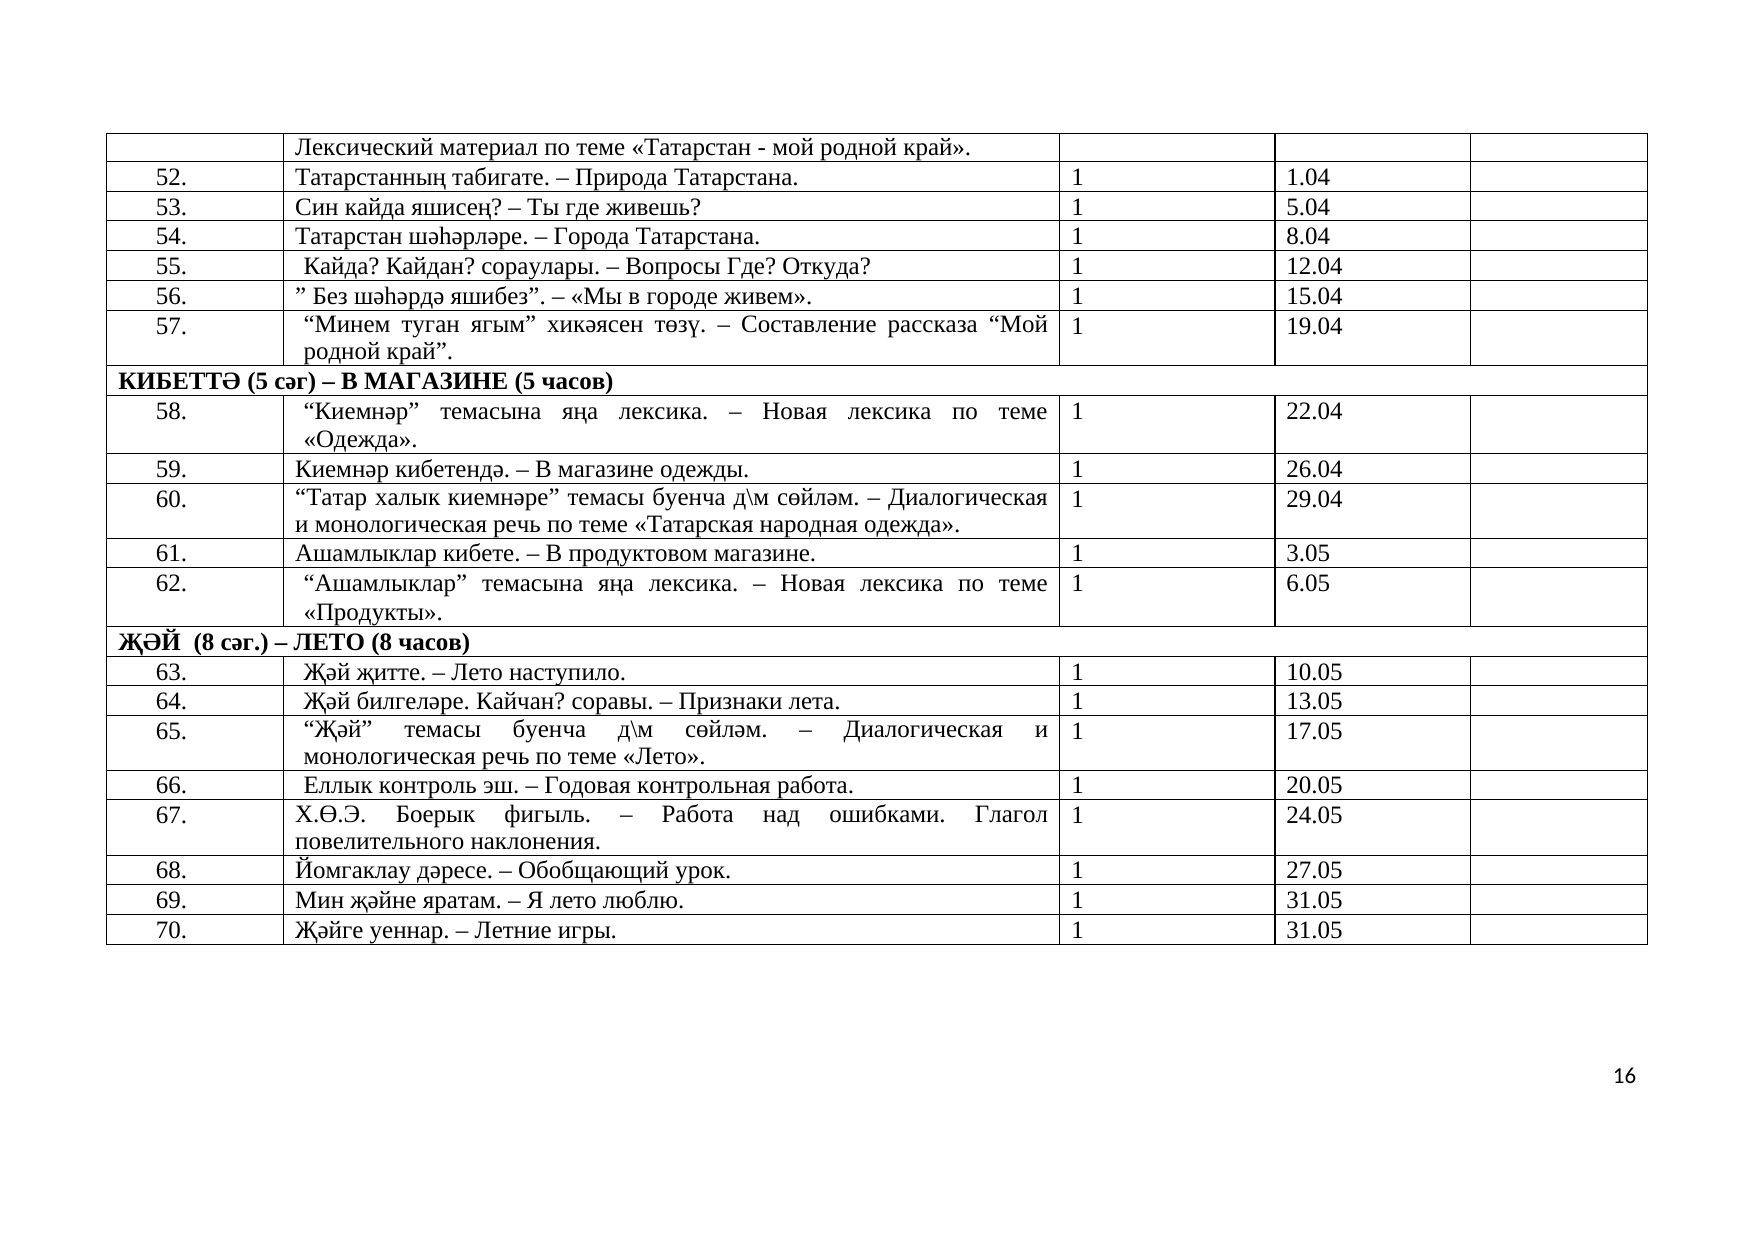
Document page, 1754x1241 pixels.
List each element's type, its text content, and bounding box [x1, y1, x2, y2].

table_cell [1471, 396, 1647, 453]
table_cell Еллык контроль эш. – Годовая контрольная работа. [284, 771, 1059, 799]
table_cell 1 [1060, 162, 1274, 191]
table_cell [107, 657, 283, 685]
table_cell Татарстанның табигате. – Природа Татарстана. [284, 162, 1059, 191]
table_cell 19.04 [1276, 311, 1470, 365]
table_cell 31.05 [1276, 915, 1470, 944]
table_cell [1471, 915, 1647, 944]
table_cell [107, 885, 283, 914]
table_cell 1 [1060, 192, 1274, 220]
table_cell [107, 454, 283, 483]
table_cell 26.04 [1276, 454, 1470, 483]
table_cell Җәй билгеләре. Кайчан? соравы. – Признаки лета. [284, 686, 1059, 715]
table_cell [1471, 251, 1647, 280]
table_cell “Ашамлыклар” темасына яңа лексика. – Новая лексика по теме «Продукты». [284, 568, 1059, 626]
table_cell Җәйге уеннар. – Летние игры. [284, 915, 1059, 944]
table_cell Йомгаклау дәресе. – Обобщающий урок. [284, 856, 1059, 884]
table_cell [107, 221, 283, 250]
table_cell [107, 281, 283, 310]
table_cell [1471, 162, 1647, 191]
table_cell 1 [1060, 251, 1274, 280]
table_cell 1 [1060, 686, 1274, 715]
table_cell 1 [1060, 281, 1274, 310]
table_cell 1 [1060, 134, 1274, 161]
table_cell [107, 251, 283, 280]
table_cell [107, 396, 283, 453]
table_cell 1 [1060, 856, 1274, 884]
table_cell [107, 539, 283, 567]
table_cell [1471, 134, 1647, 161]
table_cell [1471, 454, 1647, 483]
table_cell [107, 192, 283, 220]
table_cell [107, 800, 283, 854]
table_cell “Минем туган ягым” хикәясен төзү. – Составление рассказа “Мой родной край”. [284, 311, 1059, 365]
table_cell [107, 484, 283, 537]
table_cell [107, 311, 283, 365]
table_cell 1 [1060, 484, 1274, 537]
table_cell [1471, 686, 1647, 715]
table_cell Мин җәйне яратам. – Я лето люблю. [284, 885, 1059, 914]
table_cell 1.04 [1276, 162, 1470, 191]
table_cell [107, 856, 283, 884]
table_cell [1471, 192, 1647, 220]
table_cell “Җәй” темасы буенча д\м сөйләм. – Диалогическая и монологическая речь по теме «Лето». [284, 716, 1059, 769]
table_cell ” Без шәһәрдә яшибез”. – «Мы в городе живем». [284, 281, 1059, 310]
table_cell Х.Ө.Э. Боерык фигыль. – Работа над ошибками. Глагол повелительного наклонения. [284, 800, 1059, 854]
table_cell 5.04 [1276, 192, 1470, 220]
table_cell [107, 771, 283, 799]
table_cell 1 [1060, 221, 1274, 250]
table_cell Кайда? Кайдан? сораулары. – Вопросы Где? Откуда? [284, 251, 1059, 280]
table_cell 1 [1060, 771, 1274, 799]
table_cell 15.04 [1276, 281, 1470, 310]
table_cell “Татар халык киемнәре” темасы буенча д\м сөйләм. – Диалогическая и монологическая речь по теме «Татарская народная одежда». [284, 484, 1059, 537]
table_cell 24.05 [1276, 800, 1470, 854]
table_cell [107, 915, 283, 944]
table_cell 29.04 [1276, 484, 1470, 537]
table_cell 13.05 [1276, 686, 1470, 715]
table_cell [1471, 221, 1647, 250]
table_cell 1 [1060, 915, 1274, 944]
table_cell [1471, 800, 1647, 854]
table_cell Җәй җитте. – Лето наступило. [284, 657, 1059, 685]
table_cell [1471, 856, 1647, 884]
table_cell [1471, 568, 1647, 626]
table_cell [107, 568, 283, 626]
table_cell [1471, 281, 1647, 310]
table_cell [1471, 885, 1647, 914]
table_cell [107, 686, 283, 715]
table_cell 8.04 [1276, 221, 1470, 250]
table_cell 12.04 [1276, 251, 1470, 280]
table_cell 1 [1060, 568, 1274, 626]
table_cell [107, 162, 283, 191]
table_cell 10.05 [1276, 657, 1470, 685]
table_cell [1471, 539, 1647, 567]
table_cell 31.05 [1276, 885, 1470, 914]
table_cell [1471, 657, 1647, 685]
table_cell 1 [1060, 800, 1274, 854]
table_cell 1 [1060, 539, 1274, 567]
table_cell 1 [1060, 311, 1274, 365]
table_cell [107, 134, 283, 161]
table_cell 18.03 [1276, 134, 1470, 161]
table_cell 6.05 [1276, 568, 1470, 626]
table_cell Татарстан шәһәрләре. – Города Татарстана. [284, 221, 1059, 250]
table_cell 27.05 [1276, 856, 1470, 884]
table_cell 22.04 [1276, 396, 1470, 453]
table_cell 1 [1060, 716, 1274, 769]
table_cell [107, 716, 283, 769]
table_cell 20.05 [1276, 771, 1470, 799]
table_cell Син кайда яшисең? – Ты где живешь? [284, 192, 1059, 220]
table_cell 1 [1060, 657, 1274, 685]
table_cell 1 [1060, 396, 1274, 453]
table_cell КИБЕТТӘ (5 сәг) – В МАГАЗИНЕ (5 часов) [107, 366, 1647, 395]
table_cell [284, 134, 1059, 161]
table_cell [1471, 771, 1647, 799]
table_cell [1471, 716, 1647, 769]
table_cell 17.05 [1276, 716, 1470, 769]
table_cell [1471, 484, 1647, 537]
table_cell 3.05 [1276, 539, 1470, 567]
table_cell Ашамлыклар кибете. – В продуктовом магазине. [284, 539, 1059, 567]
table_cell “Киемнәр” темасына яңа лексика. – Новая лексика по теме «Одежда». [284, 396, 1059, 453]
table_cell Киемнәр кибетендә. – В магазине одежды. [284, 454, 1059, 483]
table_cell [1471, 311, 1647, 365]
table_cell 1 [1060, 885, 1274, 914]
table_cell ҖӘЙ (8 сәг.) – ЛЕТО (8 часов) [107, 627, 1647, 656]
table_cell 1 [1060, 454, 1274, 483]
